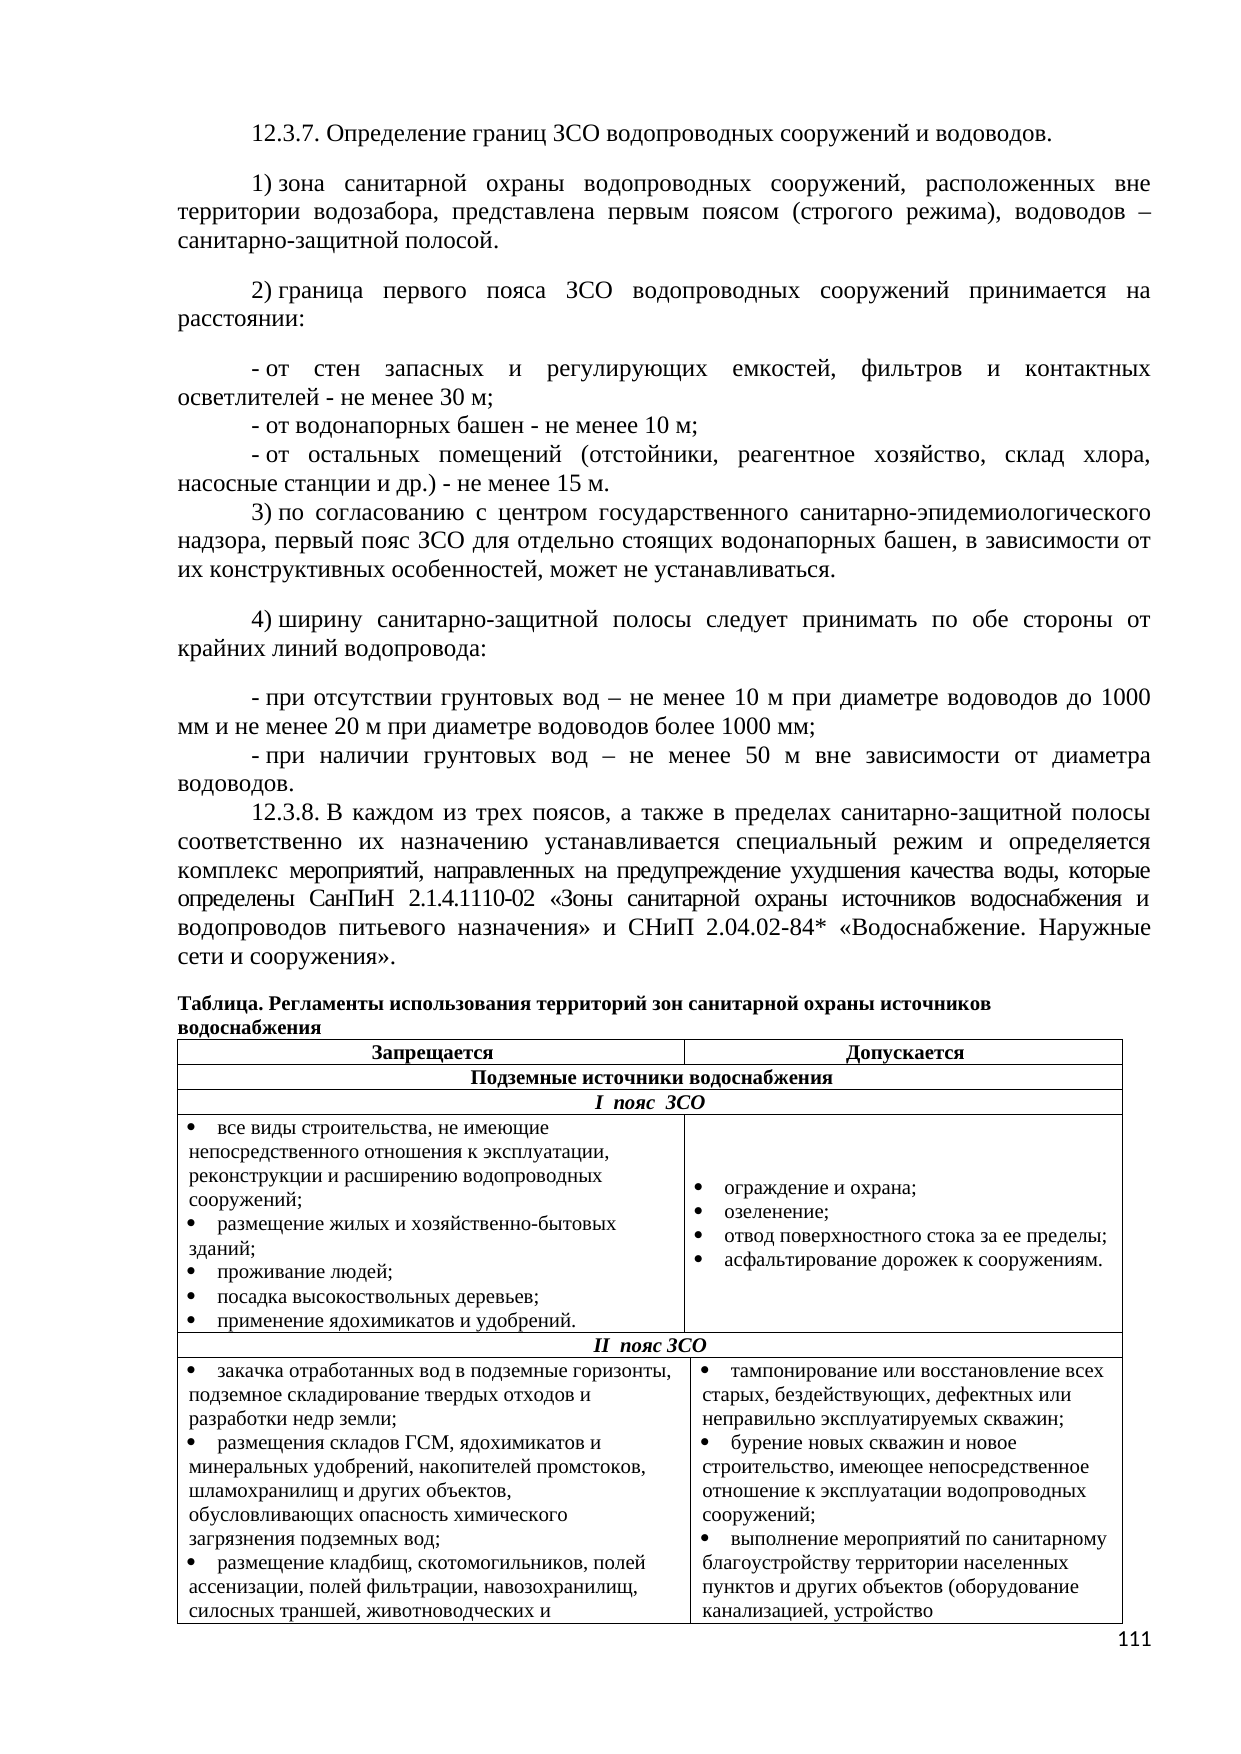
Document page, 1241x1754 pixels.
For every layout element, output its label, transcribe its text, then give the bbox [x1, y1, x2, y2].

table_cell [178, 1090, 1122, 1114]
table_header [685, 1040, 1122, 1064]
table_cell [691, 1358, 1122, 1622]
text 12.3.8. В каждом из трех поясов, а также в пределах санитарно-защитной полосы соответственно их назначению устанавливается специальный режим и определяется комплекс мероприятий, направленных на предупреждение ухудшения качества воды, которые определены СанПиН 2.1.4.1110-02 «Зоны санитарной охраны источников водоснабжения и водопроводов питьевого назначения» и СНиП 2.04.02-84* «Водоснабжение. Наружные сети и сооружения». [177, 797, 1152, 970]
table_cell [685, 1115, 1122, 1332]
list - от водонапорных башен - не менее 10 м; [177, 411, 1152, 439]
list - от стен запасных и регулирующих емкостей, фильтров и контактных осветлителей - не менее 30 м; [177, 353, 1152, 411]
text 3) по согласованию с центром государственного санитарно-эпидемиологического надзора, первый пояс ЗСО для отдельно стоящих водонапорных башен, в зависимости от их конструктивных особенностей, может не устанавливаться. [177, 497, 1152, 583]
text 2) граница первого пояса ЗСО водопроводных сооружений принимается на расстоянии: [177, 275, 1152, 332]
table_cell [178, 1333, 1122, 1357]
list - от остальных помещений (отстойники, реагентное хозяйство, склад хлора, насосные станции и др.) - не менее 15 м. [177, 439, 1152, 497]
text 12.3.7. Определение границ ЗСО водопроводных сооружений и водоводов. [177, 118, 1152, 147]
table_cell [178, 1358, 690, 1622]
text Таблица. Регламенты использования территорий зон санитарной охраны источников водоснабжения [177, 991, 1124, 1039]
text 1) зона санитарной охраны водопроводных сооружений, расположенных вне территории водозабора, представлена первым поясом (строгого режима), водоводов – санитарно-защитной полосой. [177, 168, 1152, 254]
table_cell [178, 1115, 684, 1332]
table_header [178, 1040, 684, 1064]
text 4) ширину санитарно-защитной полосы следует принимать по обе стороны от крайних линий водопровода: [177, 604, 1152, 661]
list - при отсутствии грунтовых вод – не менее 10 м при диаметре водоводов до 1000 мм и не менее 20 м при диаметре водоводов более 1000 мм; [177, 682, 1152, 740]
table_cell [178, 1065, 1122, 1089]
list - при наличии грунтовых вод – не менее 50 м вне зависимости от диаметра водоводов. [177, 740, 1152, 797]
